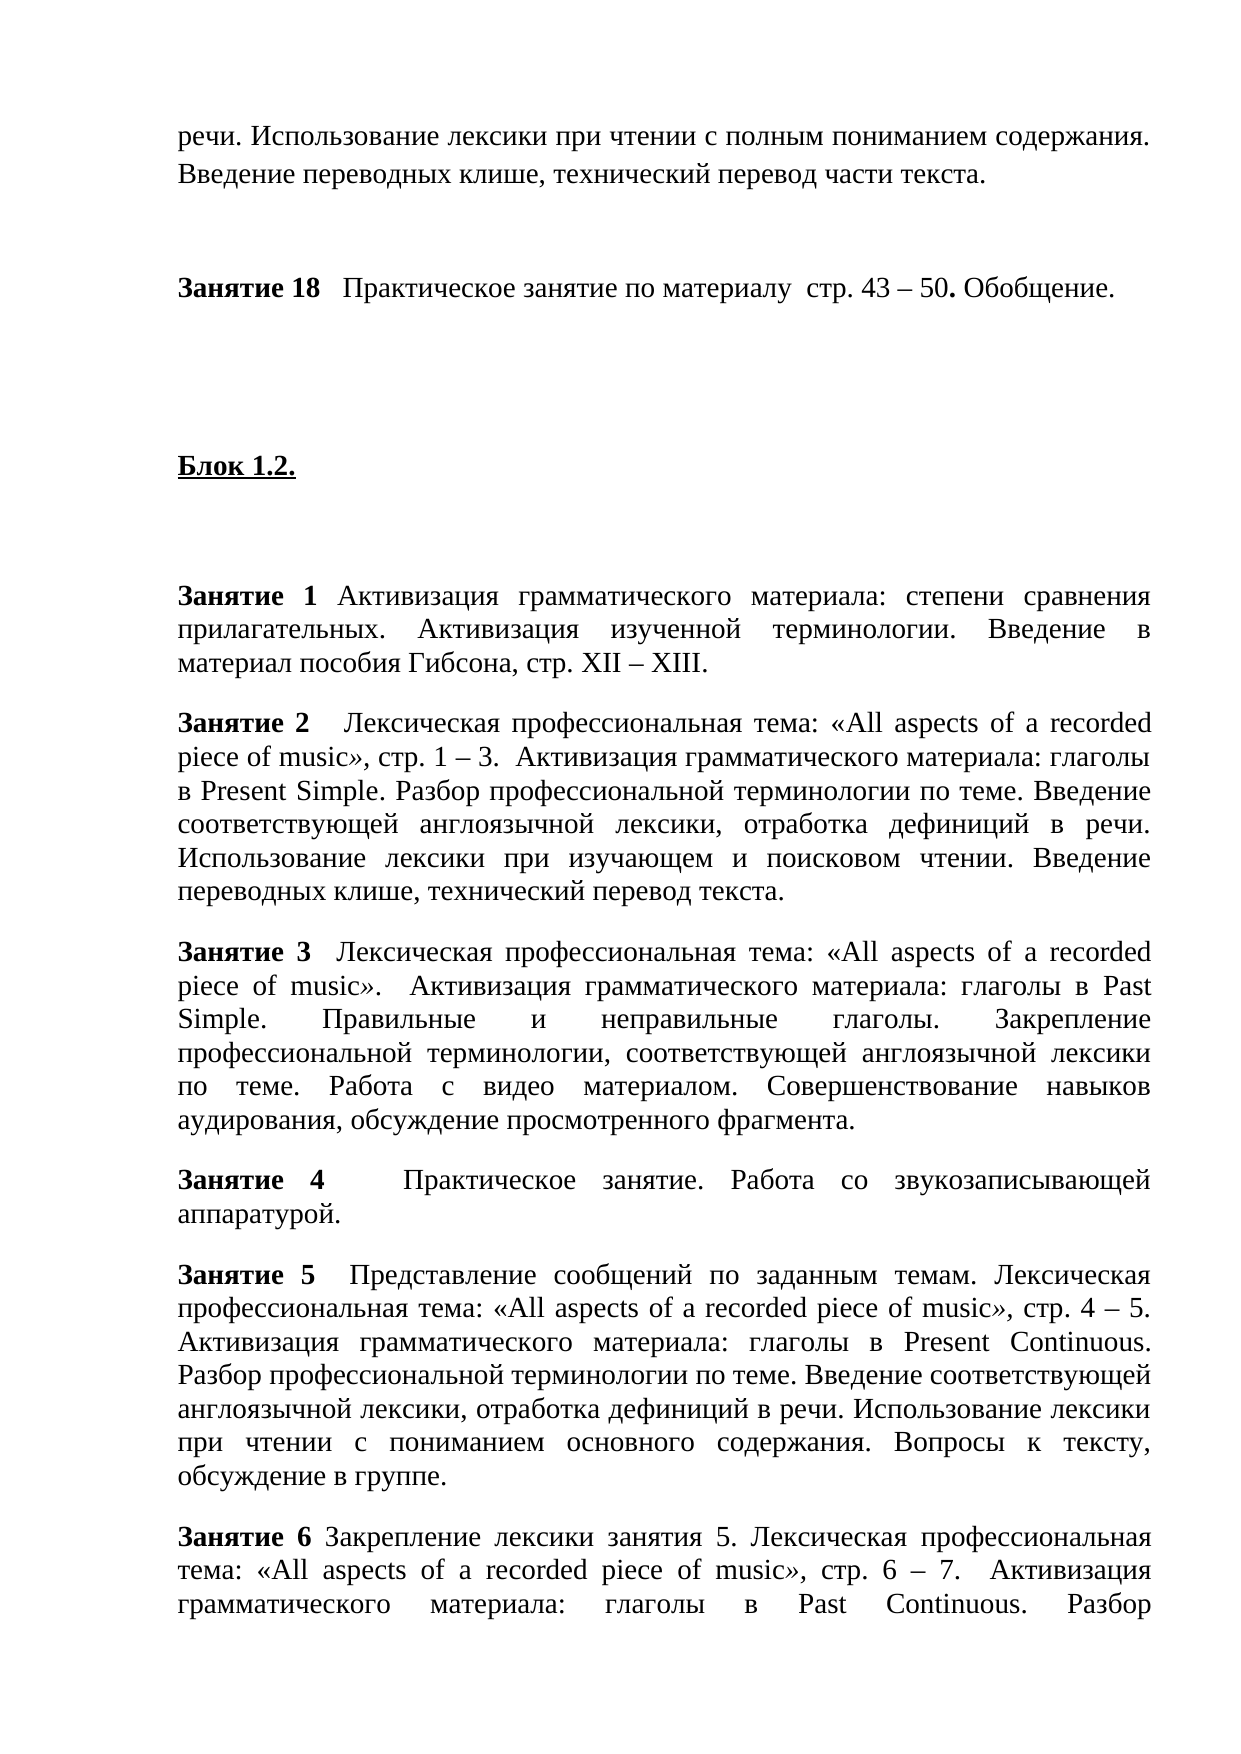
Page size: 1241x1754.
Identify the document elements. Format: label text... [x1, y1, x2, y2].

text Занятие 2 Лексическая профессиональная тема: «All aspects of a recorded piece of music», стр. 1 – 3. Активизация грамматического материала: глаголы в Present Simple. Разбор профессиональной терминологии по теме. Введение соответствующей англоязычной лексики, отработка дефиниций в речи. Использование лексики при изучающем и поисковом чтении. Введение переводных клише, технический перевод текста. [177, 706, 1152, 907]
text Занятие 4 Практическое занятие. Работа со звукозаписывающей аппаратурой. [177, 1162, 1152, 1229]
text Занятие 1 Активизация грамматического материала: степени сравнения прилагательных. Активизация изученной терминологии. Введение в материал пособия Гибсона, стр. XII – XIII. [177, 578, 1152, 678]
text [177, 118, 1152, 190]
text Занятие 18 Практическое занятие по материалу стр. 43 – 50. Обобщение. [177, 270, 1152, 303]
text Занятие 5 Представление сообщений по заданным темам. Лексическая профессиональная тема: «All aspects of a recorded piece of music», стр. 4 – 5. Активизация грамматического материала: глаголы в Present Continuous. Разбор профессиональной терминологии по теме. Введение соответствующей англоязычной лексики, отработка дефиниций в речи. Использование лексики при чтении с пониманием основного содержания. Вопросы к тексту, обсуждение в группе. [177, 1257, 1152, 1492]
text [177, 1519, 1152, 1619]
text Занятие 3 Лексическая профессиональная тема: «All aspects of a recorded piece of music». Активизация грамматического материала: глаголы в Past Simple. Правильные и неправильные глаголы. Закрепление профессиональной терминологии, соответствующей англоязычной лексики по теме. Работа с видео материалом. Совершенствование навыков аудирования, обсуждение просмотренного фрагмента. [177, 934, 1152, 1135]
text Блок 1.2. [177, 448, 1152, 482]
